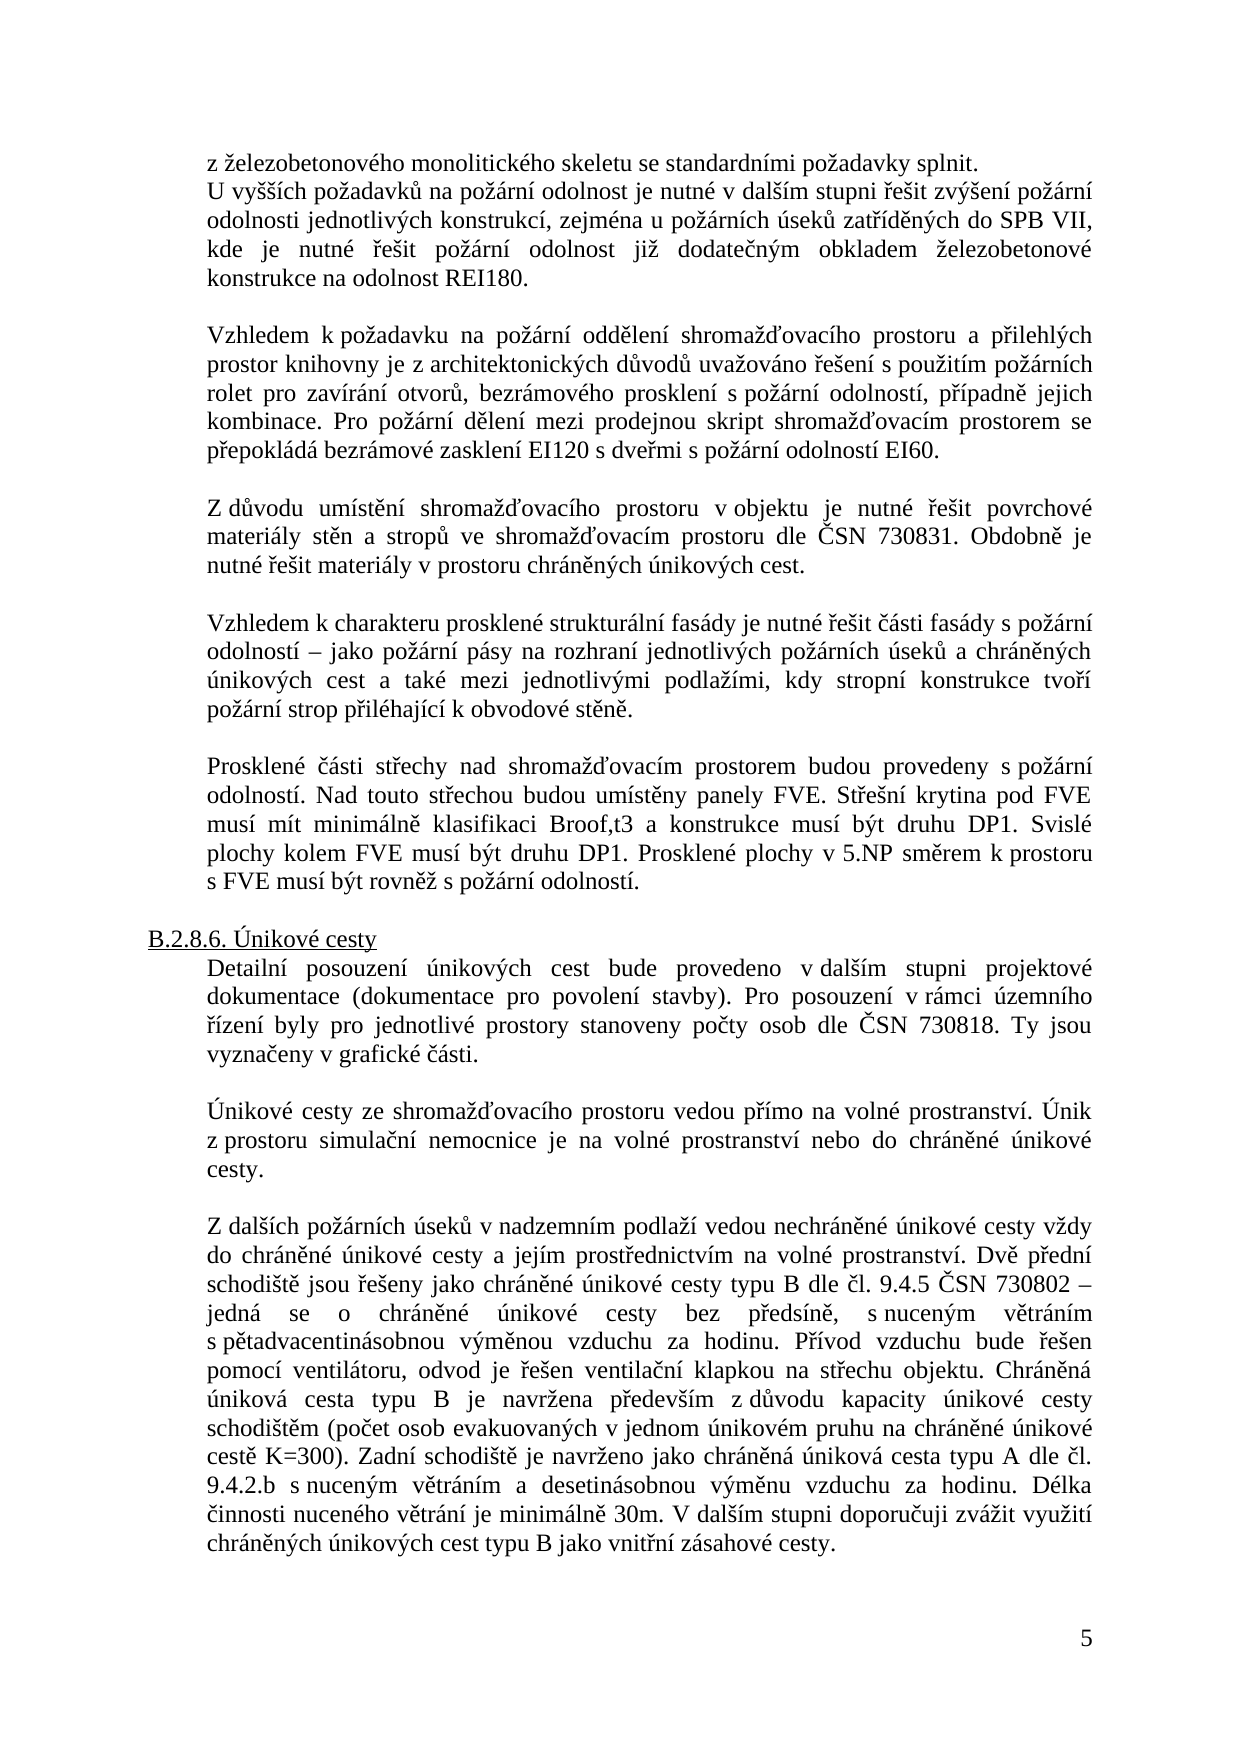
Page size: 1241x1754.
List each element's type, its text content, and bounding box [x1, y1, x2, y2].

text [207, 148, 1093, 176]
text Prosklené části střechy nad shromažďovacím prostorem budou provedeny s požární odolností. Nad touto střechou budou umístěny panely FVE. Střešní krytina pod FVE musí mít minimálně klasifikaci Broof,t3 a konstrukce musí být druhu DP1. Svislé plochy kolem FVE musí být druhu DP1. Prosklené plochy v 5.NP směrem k prostoru s FVE musí být rovněž s požární odolností. [207, 751, 1093, 895]
text Detailní posouzení únikových cest bude provedeno v dalším stupni projektové dokumentace (dokumentace pro povolení stavby). Pro posouzení v rámci územního řízení byly pro jednotlivé prostory stanoveny počty osob dle ČSN 730818. Ty jsou vyznačeny v grafické části. [207, 953, 1093, 1068]
text Z důvodu umístění shromažďovacího prostoru v objektu je nutné řešit povrchové materiály stěn a stropů ve shromažďovacím prostoru dle ČSN 730831. Obdobně je nutné řešit materiály v prostoru chráněných únikových cest. [207, 493, 1093, 579]
text Vzhledem k charakteru prosklené strukturální fasády je nutné řešit části fasády s požární odolností – jako požární pásy na rozhraní jednotlivých požárních úseků a chráněných únikových cest a také mezi jednotlivými podlažími, kdy stropní konstrukce tvoří požární strop přiléhající k obvodové stěně. [207, 608, 1093, 723]
text Vzhledem k požadavku na požární oddělení shromažďovacího prostoru a přilehlých prostor knihovny je z architektonických důvodů uvažováno řešení s použitím požárních rolet pro zavírání otvorů, bezrámového prosklení s požární odolností, případně jejich kombinace. Pro požární dělení mezi prodejnou skript shromažďovacím prostorem se přepokládá bezrámové zasklení EI120 s dveřmi s požární odolností EI60. [207, 320, 1093, 464]
text Z dalších požárních úseků v nadzemním podlaží vedou nechráněné únikové cesty vždy do chráněné únikové cesty a jejím prostřednictvím na volné prostranství. Dvě přední schodiště jsou řešeny jako chráněné únikové cesty typu B dle čl. 9.4.5 ČSN 730802 – jedná se o chráněné únikové cesty bez předsíně, s nuceným větráním s pětadvacentinásobnou výměnou vzduchu za hodinu. Přívod vzduchu bude řešen pomocí ventilátoru, odvod je řešen ventilační klapkou na střechu objektu. Chráněná úniková cesta typu B je navržena především z důvodu kapacity únikové cesty schodištěm (počet osob evakuovaných v jednom únikovém pruhu na chráněné únikové cestě K=300). Zadní schodiště je navrženo jako chráněná úniková cesta typu A dle čl. 9.4.2.b s nuceným větráním a desetinásobnou výměnu vzduchu za hodinu. Délka činnosti nuceného větrání je minimálně 30m. V dalším stupni doporučuji zvážit využití chráněných únikových cest typu B jako vnitřní zásahové cesty. [207, 1211, 1093, 1556]
text B.2.8.6. Únikové cesty [148, 924, 1093, 953]
text Únikové cesty ze shromažďovacího prostoru vedou přímo na volné prostranství. Únik z prostoru simulační nemocnice je na volné prostranství nebo do chráněné únikové cesty. [207, 1096, 1093, 1183]
text U vyšších požadavků na požární odolnost je nutné v dalším stupni řešit zvýšení požární odolnosti jednotlivých konstrukcí, zejména u požárních úseků zatříděných do SPB VII, kde je nutné řešit požární odolnost již dodatečným obkladem železobetonové konstrukce na odolnost REI180. [207, 176, 1093, 291]
